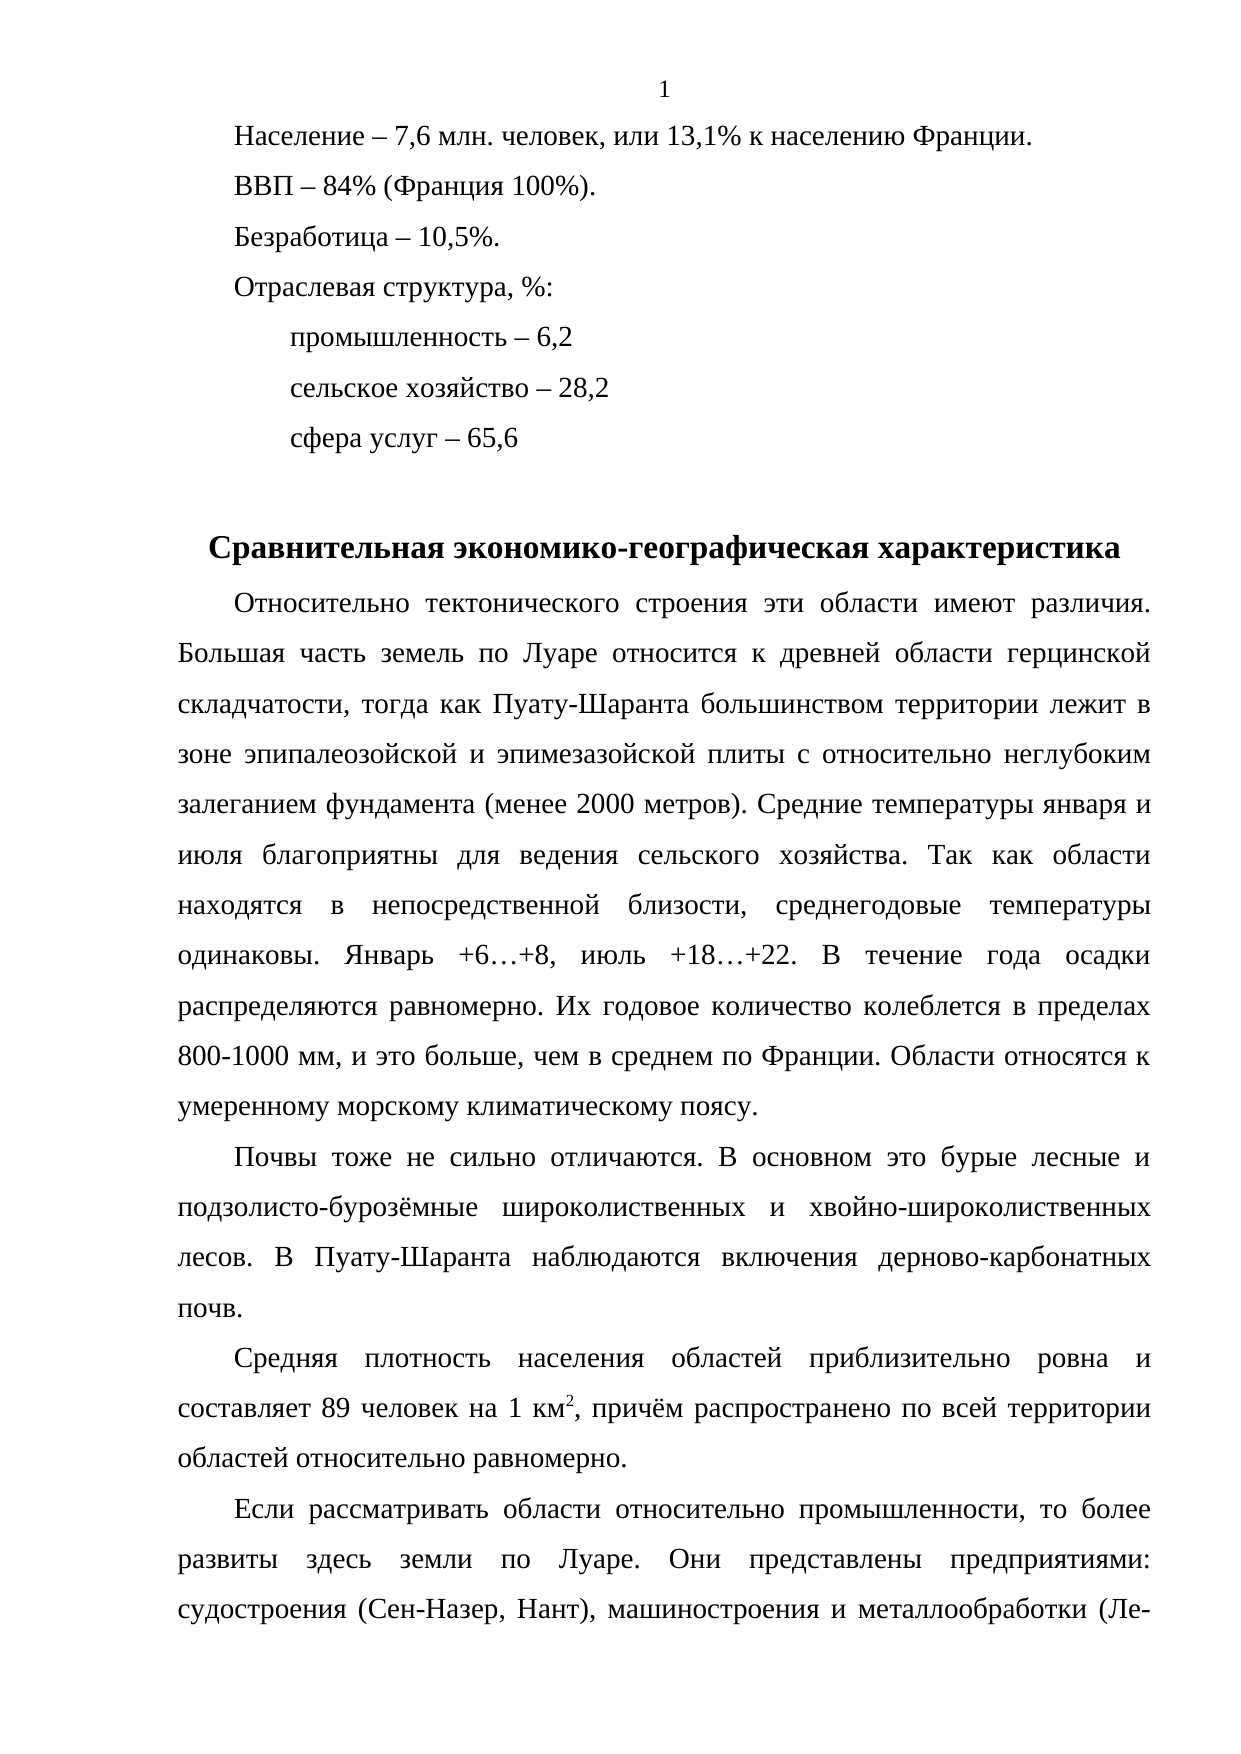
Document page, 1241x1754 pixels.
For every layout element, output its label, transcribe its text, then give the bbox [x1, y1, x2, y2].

text Отраслевая структура, %: [177, 269, 1152, 303]
text Население – 7,6 млн. человек, или 13,1% к населению Франции. [177, 118, 1152, 152]
text сельское хозяйство – 28,2 [177, 370, 1152, 403]
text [177, 1491, 1152, 1625]
text Относительно тектонического строения эти области имеют различия. Большая часть земель по Луаре относится к древней области герцинской складчатости, тогда как Пуату-Шаранта большинством территории лежит в зоне эпипалеозойской и эпимезазойской плиты с относительно неглубоким залеганием фундамента (менее 2000 метров). Средние температуры января и июля благоприятны для ведения сельского хозяйства. Так как области находятся в непосредственной близости, среднегодовые температуры одинаковы. Январь +6…+8, июль +18…+22. В течение года осадки распределяются равномерно. Их годовое количество колеблется в пределах 800-1000 мм, и это больше, чем в среднем по Франции. Области относятся к умеренному морскому климатическому поясу. [177, 585, 1152, 1122]
text Безработица – 10,5%. [177, 219, 1152, 252]
text Сравнительная экономико-географическая характеристика [177, 528, 1152, 566]
text сфера услуг – 65,6 [177, 420, 1152, 453]
text Почвы тоже не сильно отличаются. В основном это бурые лесные и подзолисто-бурозёмные широколиственных и хвойно-широколиственных лесов. В Пуату-Шаранта наблюдаются включения дерново-карбонатных почв. [177, 1139, 1152, 1323]
text Средняя плотность населения областей приблизительно ровна и составляет 89 человек на 1 км2, причём распространено по всей территории областей относительно равномерно. [177, 1340, 1152, 1474]
text ВВП – 84% (Франция 100%). [177, 168, 1152, 202]
text промышленность – 6,2 [177, 319, 1152, 353]
